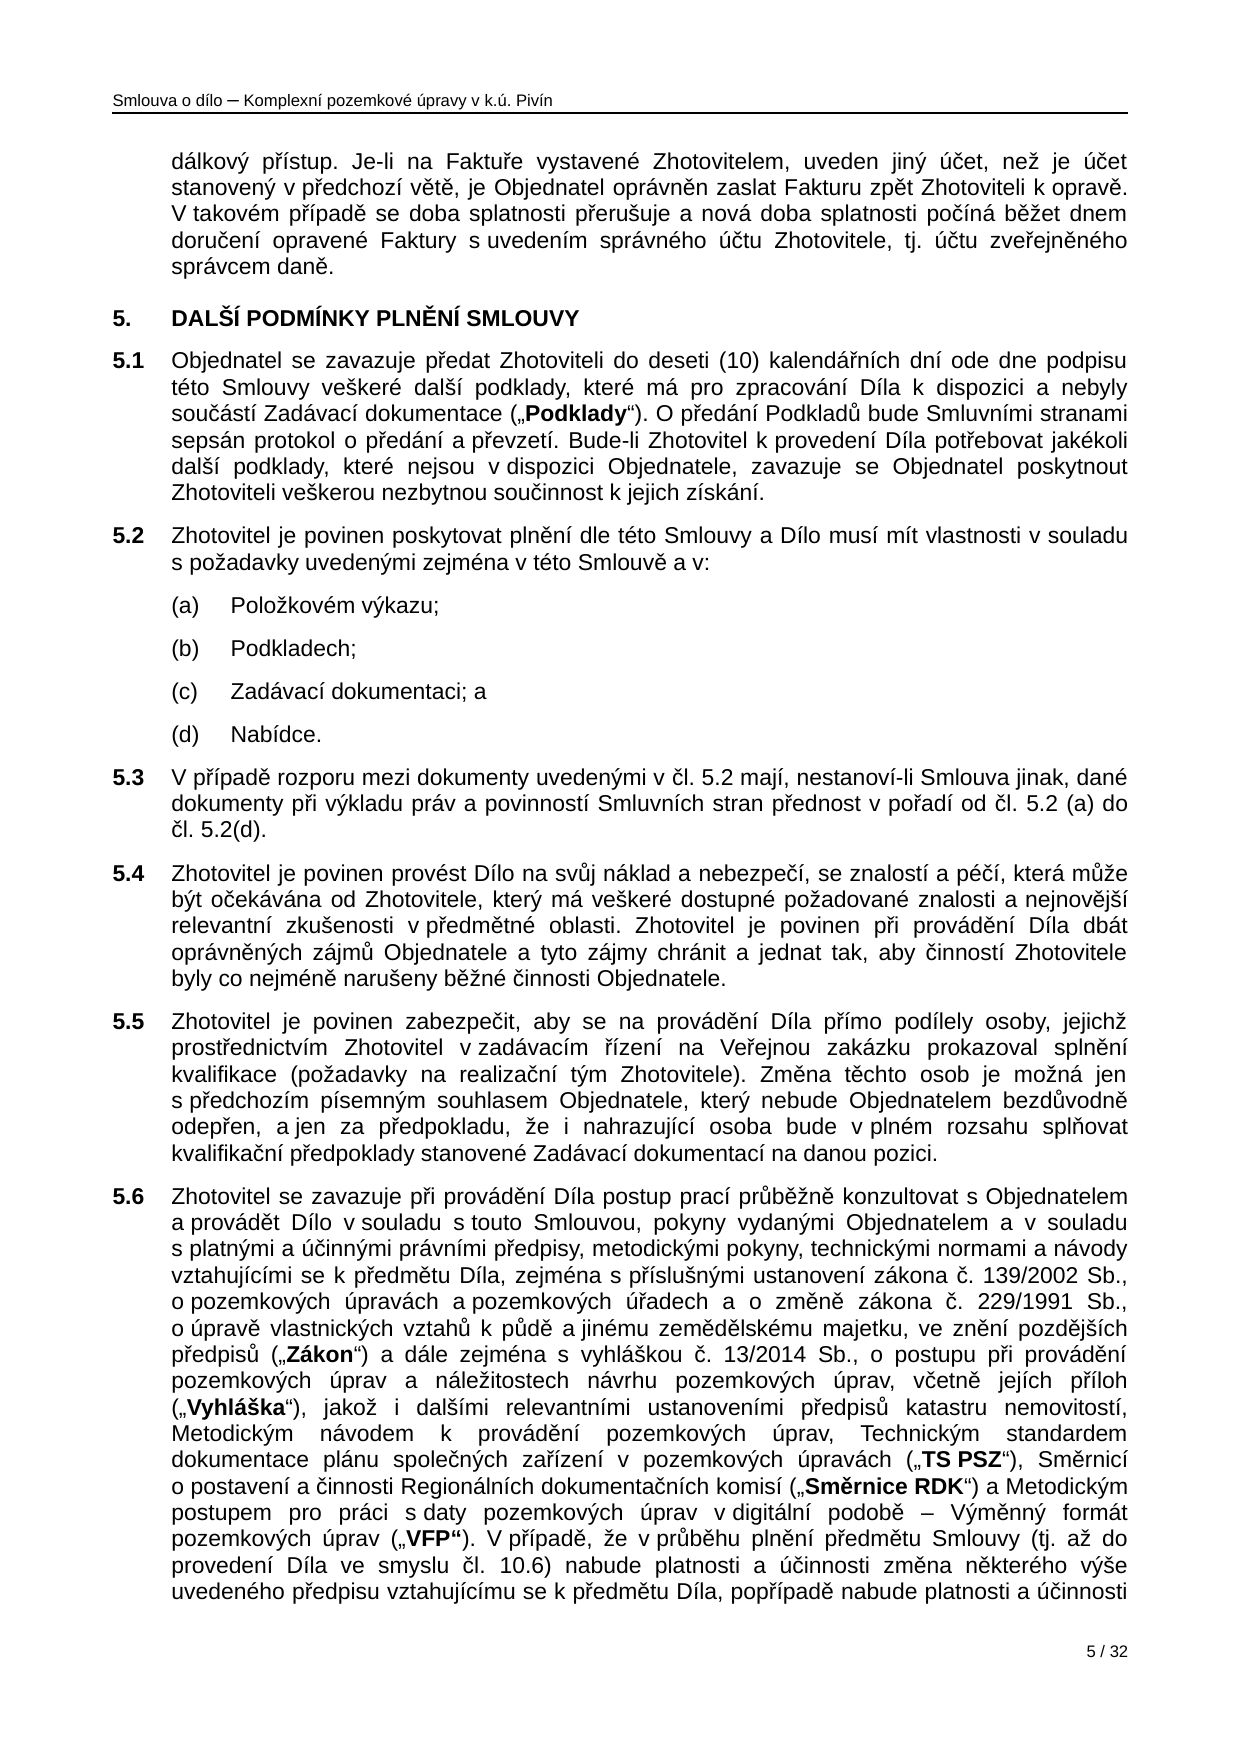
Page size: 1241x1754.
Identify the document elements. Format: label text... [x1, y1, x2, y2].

text V případě rozporu mezi dokumenty uvedenými v čl. 5.2 mají, nestanoví-li Smlouva jinak, dané dokumenty při výkladu práv a povinností Smluvních stran přednost v pořadí od čl. 5.2 (a) do čl. 5.2(d). [112, 764, 1128, 843]
list Nabídce. [171, 721, 1128, 747]
list Zadávací dokumentaci; a [171, 678, 1128, 704]
text Objednatel se zavazuje předat Zhotoviteli do deseti (10) kalendářních dní ode dne podpisu této Smlouvy veškeré další podklady, které má pro zpracování Díla k dispozici a nebyly součástí Zadávací dokumentace („Podklady“). O předání Podkladů bude Smluvními stranami sepsán protokol o předání a převzetí. Bude-li Zhotovitel k provedení Díla potřebovat jakékoli další podklady, které nejsou v dispozici Objednatele, zavazuje se Objednatel poskytnout Zhotoviteli veškerou nezbytnou součinnost k jejich získání. [112, 347, 1128, 506]
text Zhotovitel je povinen poskytovat plnění dle této Smlouvy a Dílo musí mít vlastnosti v souladu s požadavky uvedenými zejména v této Smlouvě a v: [112, 522, 1128, 575]
list Položkovém výkazu; [171, 592, 1128, 618]
text Další podmínky Plnění smlouvy [112, 304, 1128, 331]
text Zhotovitel je povinen zabezpečit, aby se na provádění Díla přímo podílely osoby, jejichž prostřednictvím Zhotovitel v zadávacím řízení na Veřejnou zakázku prokazoval splnění kvalifikace (požadavky na realizační tým Zhotovitele). Změna těchto osob je možná jen s předchozím písemným souhlasem Objednatele, který nebude Objednatelem bezdůvodně odepřen, a jen za předpokladu, že i nahrazující osoba bude v plném rozsahu splňovat kvalifikační předpoklady stanovené Zadávací dokumentací na danou pozici. [112, 1008, 1128, 1166]
list Podkladech; [171, 635, 1128, 661]
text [112, 148, 1128, 279]
text Zhotovitel je povinen provést Dílo na svůj náklad a nebezpečí, se znalostí a péčí, která může být očekávána od Zhotovitele, který má veškeré dostupné požadované znalosti a nejnovější relevantní zkušenosti v předmětné oblasti. Zhotovitel je povinen při provádění Díla dbát oprávněných zájmů Objednatele a tyto zájmy chránit a jednat tak, aby činností Zhotovitele byly co nejméně narušeny běžné činnosti Objednatele. [112, 859, 1128, 991]
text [112, 1183, 1128, 1604]
